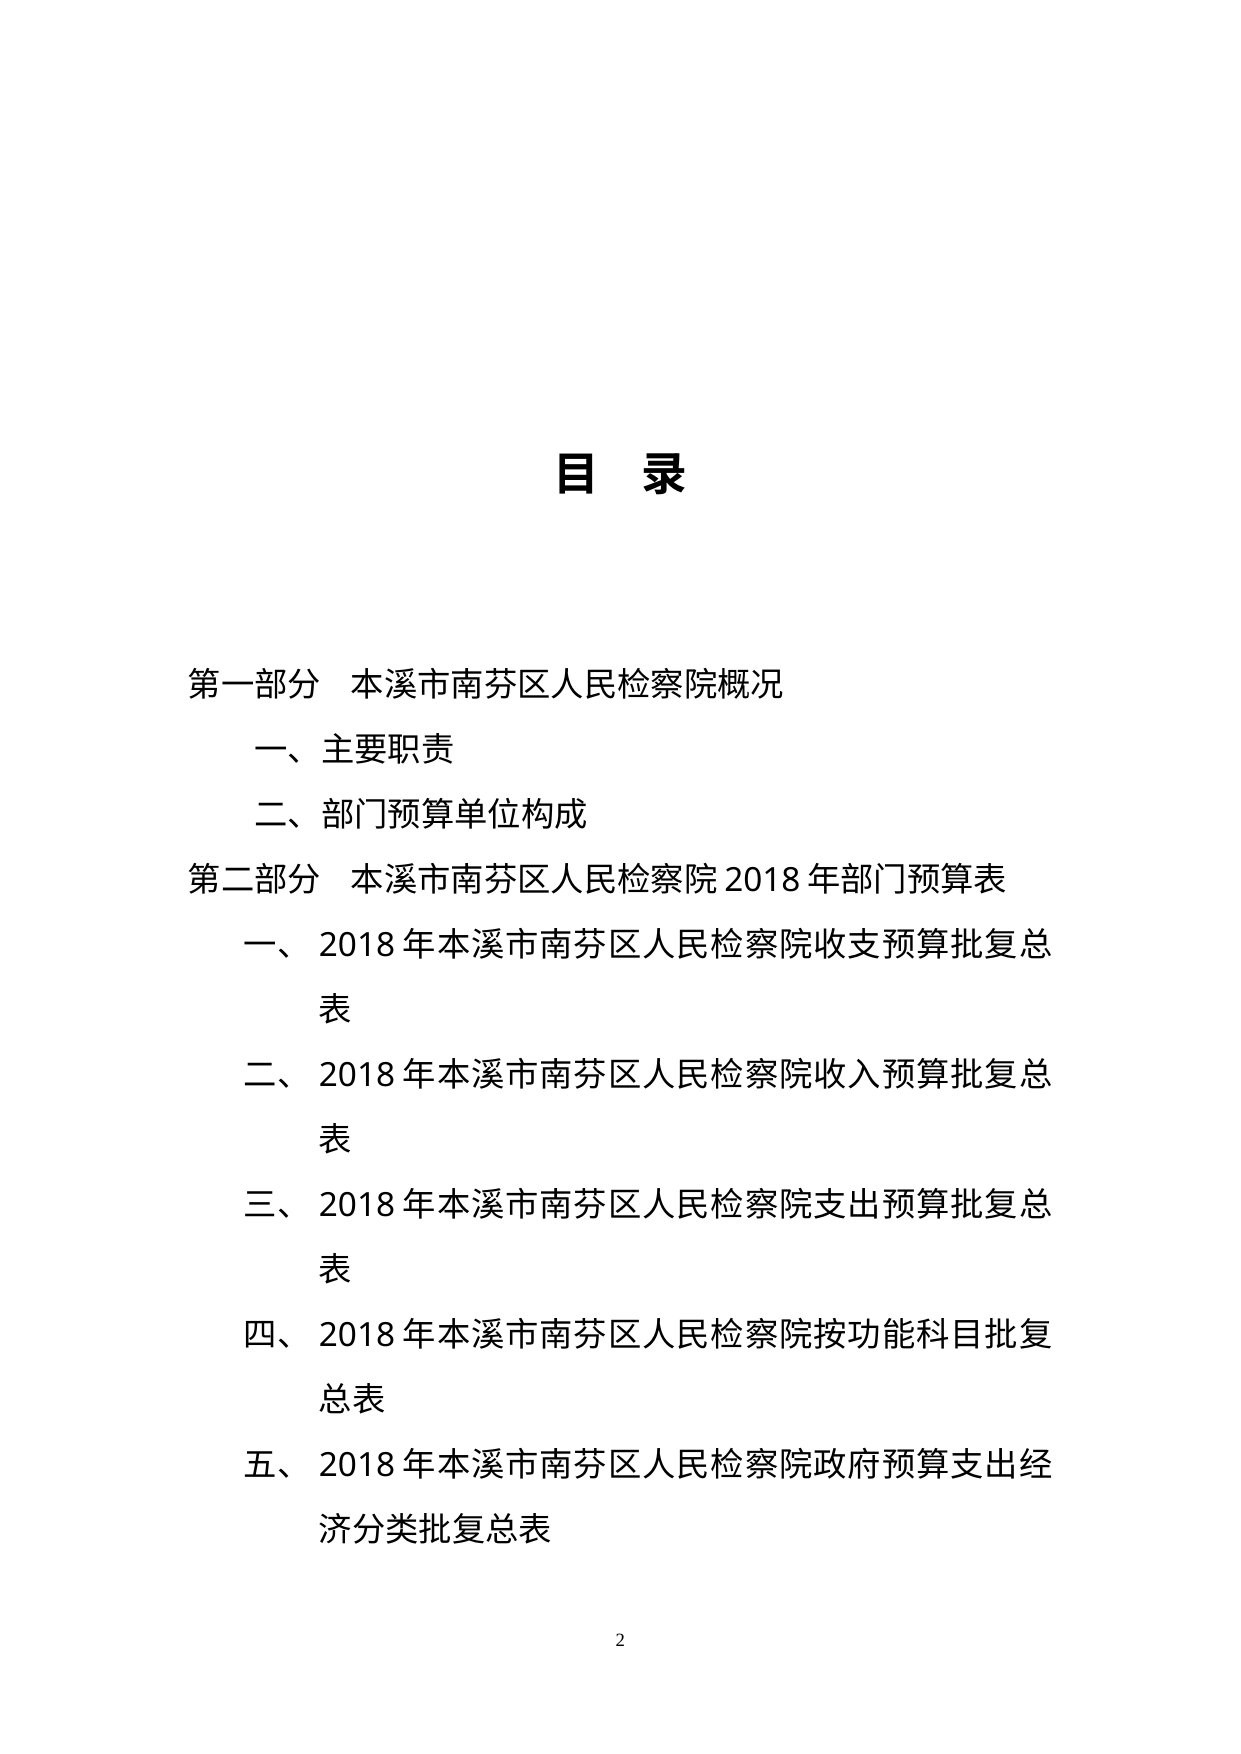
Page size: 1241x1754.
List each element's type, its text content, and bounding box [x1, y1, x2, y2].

text 第二部分 本溪市南芬区人民检察院2018年部门预算表 [187, 844, 1053, 909]
list 2018年本溪市南芬区人民检察院政府预算支出经济分类批复总表 [244, 1429, 1053, 1559]
list 2018年本溪市南芬区人民检察院收支预算批复总表 [244, 909, 1053, 1039]
list 2018年本溪市南芬区人民检察院支出预算批复总表 [244, 1169, 1053, 1299]
text 一、主要职责 [187, 714, 1053, 779]
list 2018年本溪市南芬区人民检察院按功能科目批复总表 [244, 1299, 1053, 1429]
text 第一部分 本溪市南芬区人民检察院概况 [187, 649, 1053, 714]
text 二、部门预算单位构成 [187, 779, 1053, 844]
text 目 录 [187, 422, 1053, 519]
list 2018年本溪市南芬区人民检察院收入预算批复总表 [244, 1039, 1053, 1169]
